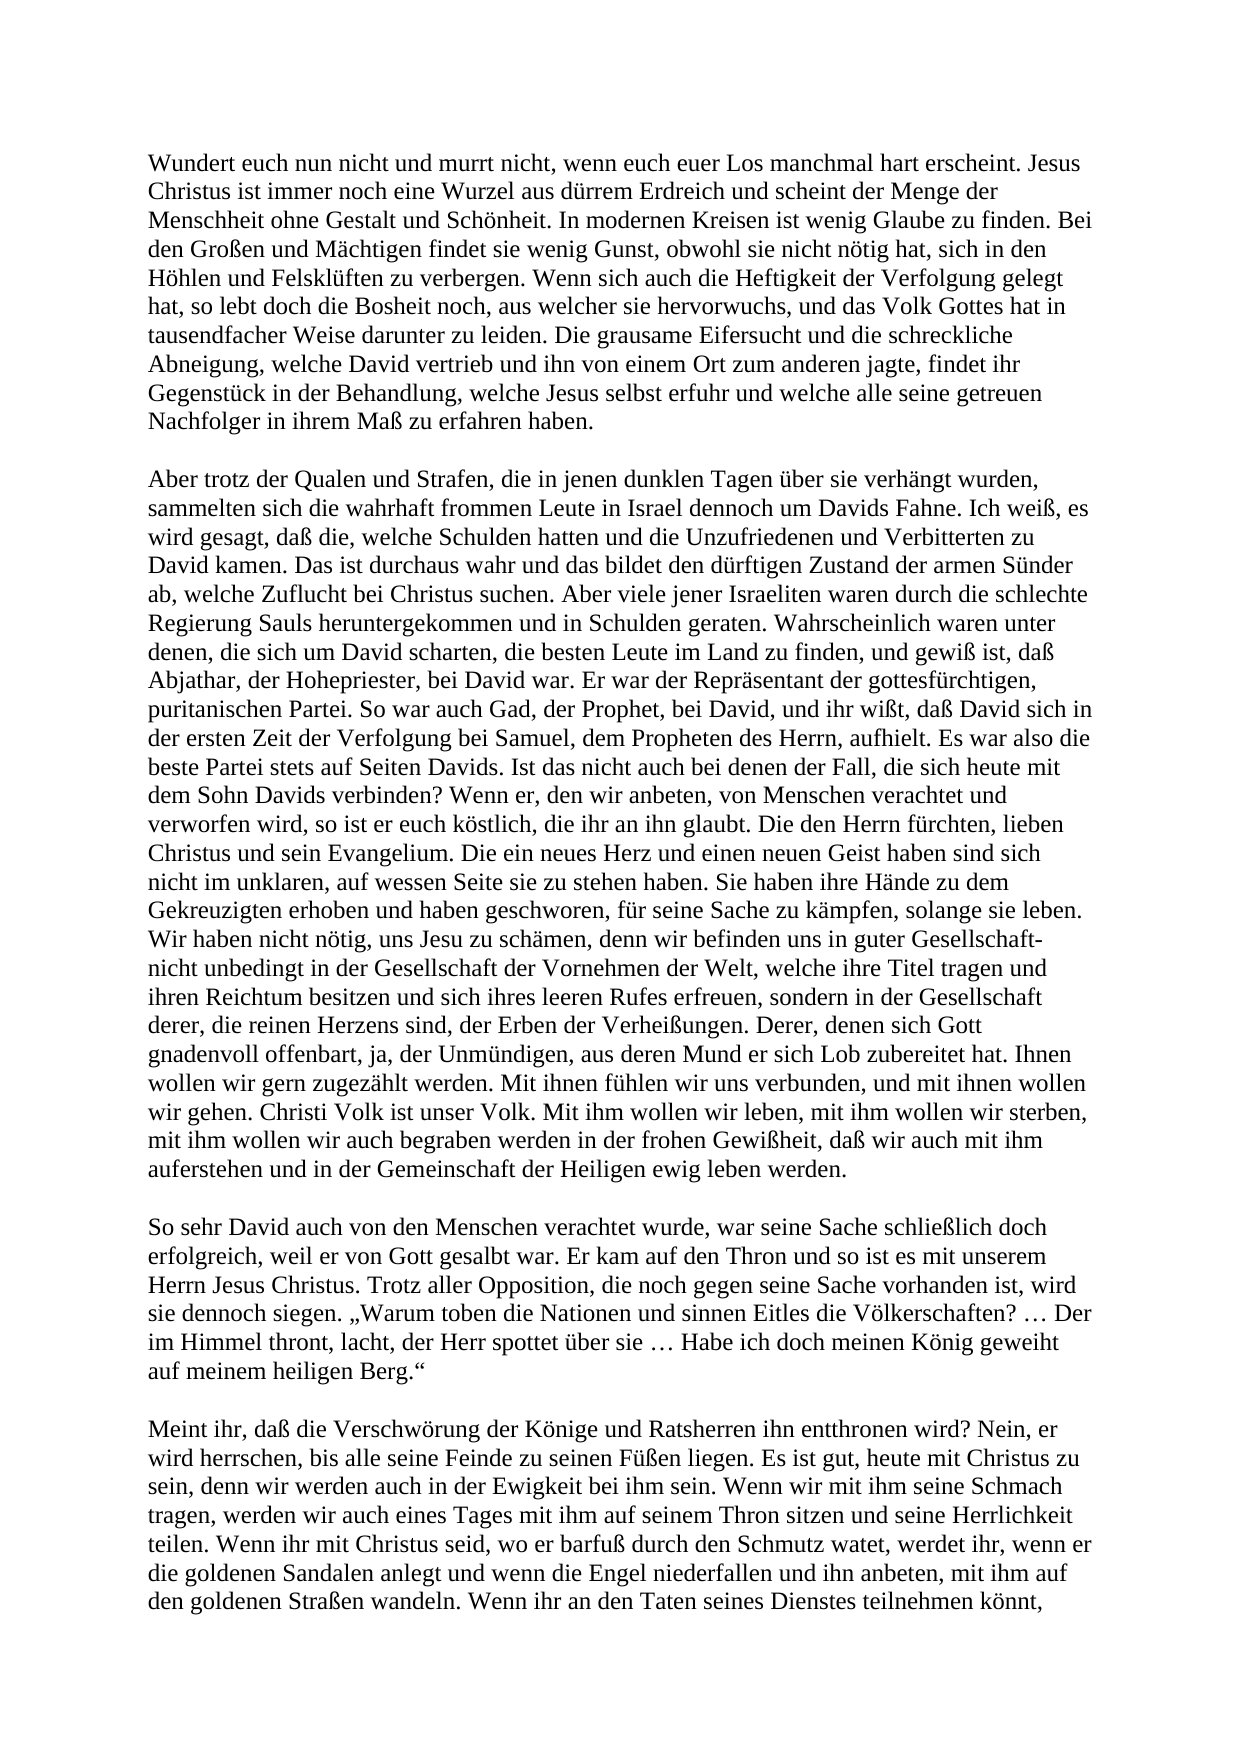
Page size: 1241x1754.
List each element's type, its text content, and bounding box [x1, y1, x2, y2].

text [148, 1414, 1093, 1615]
text Wundert euch nun nicht und murrt nicht, wenn euch euer Los manchmal hart erscheint. Jesus Christus ist immer noch eine Wurzel aus dürrem Erdreich und scheint der Menge der Menschheit ohne Gestalt und Schönheit. In modernen Kreisen ist wenig Glaube zu finden. Bei den Großen und Mächtigen findet sie wenig Gunst, obwohl sie nicht nötig hat, sich in den Höhlen und Felsklüften zu verbergen. Wenn sich auch die Heftigkeit der Verfolgung gelegt hat, so lebt doch die Bosheit noch, aus welcher sie hervorwuchs, und das Volk Gottes hat in tausendfacher Weise darunter zu leiden. Die grausame Eifersucht und die schreckliche Abneigung, welche David vertrieb und ihn von einem Ort zum anderen jagte, findet ihr Gegenstück in der Behandlung, welche Jesus selbst erfuhr und welche alle seine getreuen Nachfolger in ihrem Maß zu erfahren haben. [148, 148, 1093, 435]
text So sehr David auch von den Menschen verachtet wurde, war seine Sache schließlich doch erfolgreich, weil er von Gott gesalbt war. Er kam auf den Thron und so ist es mit unserem Herrn Jesus Christus. Trotz aller Opposition, die noch gegen seine Sache vorhanden ist, wird sie dennoch siegen. „Warum toben die Nationen und sinnen Eitles die Völkerschaften? … Der im Himmel thront, lacht, der Herr spottet über sie … Habe ich doch meinen König geweiht auf meinem heiligen Berg.“ [148, 1212, 1093, 1385]
text Aber trotz der Qualen und Strafen, die in jenen dunklen Tagen über sie verhängt wurden, sammelten sich die wahrhaft frommen Leute in Israel dennoch um Davids Fahne. Ich weiß, es wird gesagt, daß die, welche Schulden hatten und die Unzufriedenen und Verbitterten zu David kamen. Das ist durchaus wahr und das bildet den dürftigen Zustand der armen Sünder ab, welche Zuflucht bei Christus suchen. Aber viele jener Israeliten waren durch die schlechte Regierung Sauls heruntergekommen und in Schulden geraten. Wahrscheinlich waren unter denen, die sich um David scharten, die besten Leute im Land zu finden, und gewiß ist, daß Abjathar, der Hohepriester, bei David war. Er war der Repräsentant der gottesfürchtigen, puritanischen Partei. So war auch Gad, der Prophet, bei David, und ihr wißt, daß David sich in der ersten Zeit der Verfolgung bei Samuel, dem Propheten des Herrn, aufhielt. Es war also die beste Partei stets auf Seiten Davids. Ist das nicht auch bei denen der Fall, die sich heute mit dem Sohn Davids verbinden? Wenn er, den wir anbeten, von Menschen verachtet und verworfen wird, so ist er euch köstlich, die ihr an ihn glaubt. Die den Herrn fürchten, lieben Christus und sein Evangelium. Die ein neues Herz und einen neuen Geist haben sind sich nicht im unklaren, auf wessen Seite sie zu stehen haben. Sie haben ihre Hände zu dem Gekreuzigten erhoben und haben geschworen, für seine Sache zu kämpfen, solange sie leben. Wir haben nicht nötig, uns Jesu zu schämen, denn wir befinden uns in guter Gesellschaft-nicht unbedingt in der Gesellschaft der Vornehmen der Welt, welche ihre Titel tragen und ihren Reichtum besitzen und sich ihres leeren Rufes erfreuen, sondern in der Gesellschaft derer, die reinen Herzens sind, der Erben der Verheißungen. Derer, denen sich Gott gnadenvoll offenbart, ja, der Unmündigen, aus deren Mund er sich Lob zubereitet hat. Ihnen wollen wir gern zugezählt werden. Mit ihnen fühlen wir uns verbunden, und mit ihnen wollen wir gehen. Christi Volk ist unser Volk. Mit ihm wollen wir leben, mit ihm wollen wir sterben, mit ihm wollen wir auch begraben werden in der frohen Gewißheit, daß wir auch mit ihm auferstehen und in der Gemeinschaft der Heiligen ewig leben werden. [148, 464, 1093, 1183]
